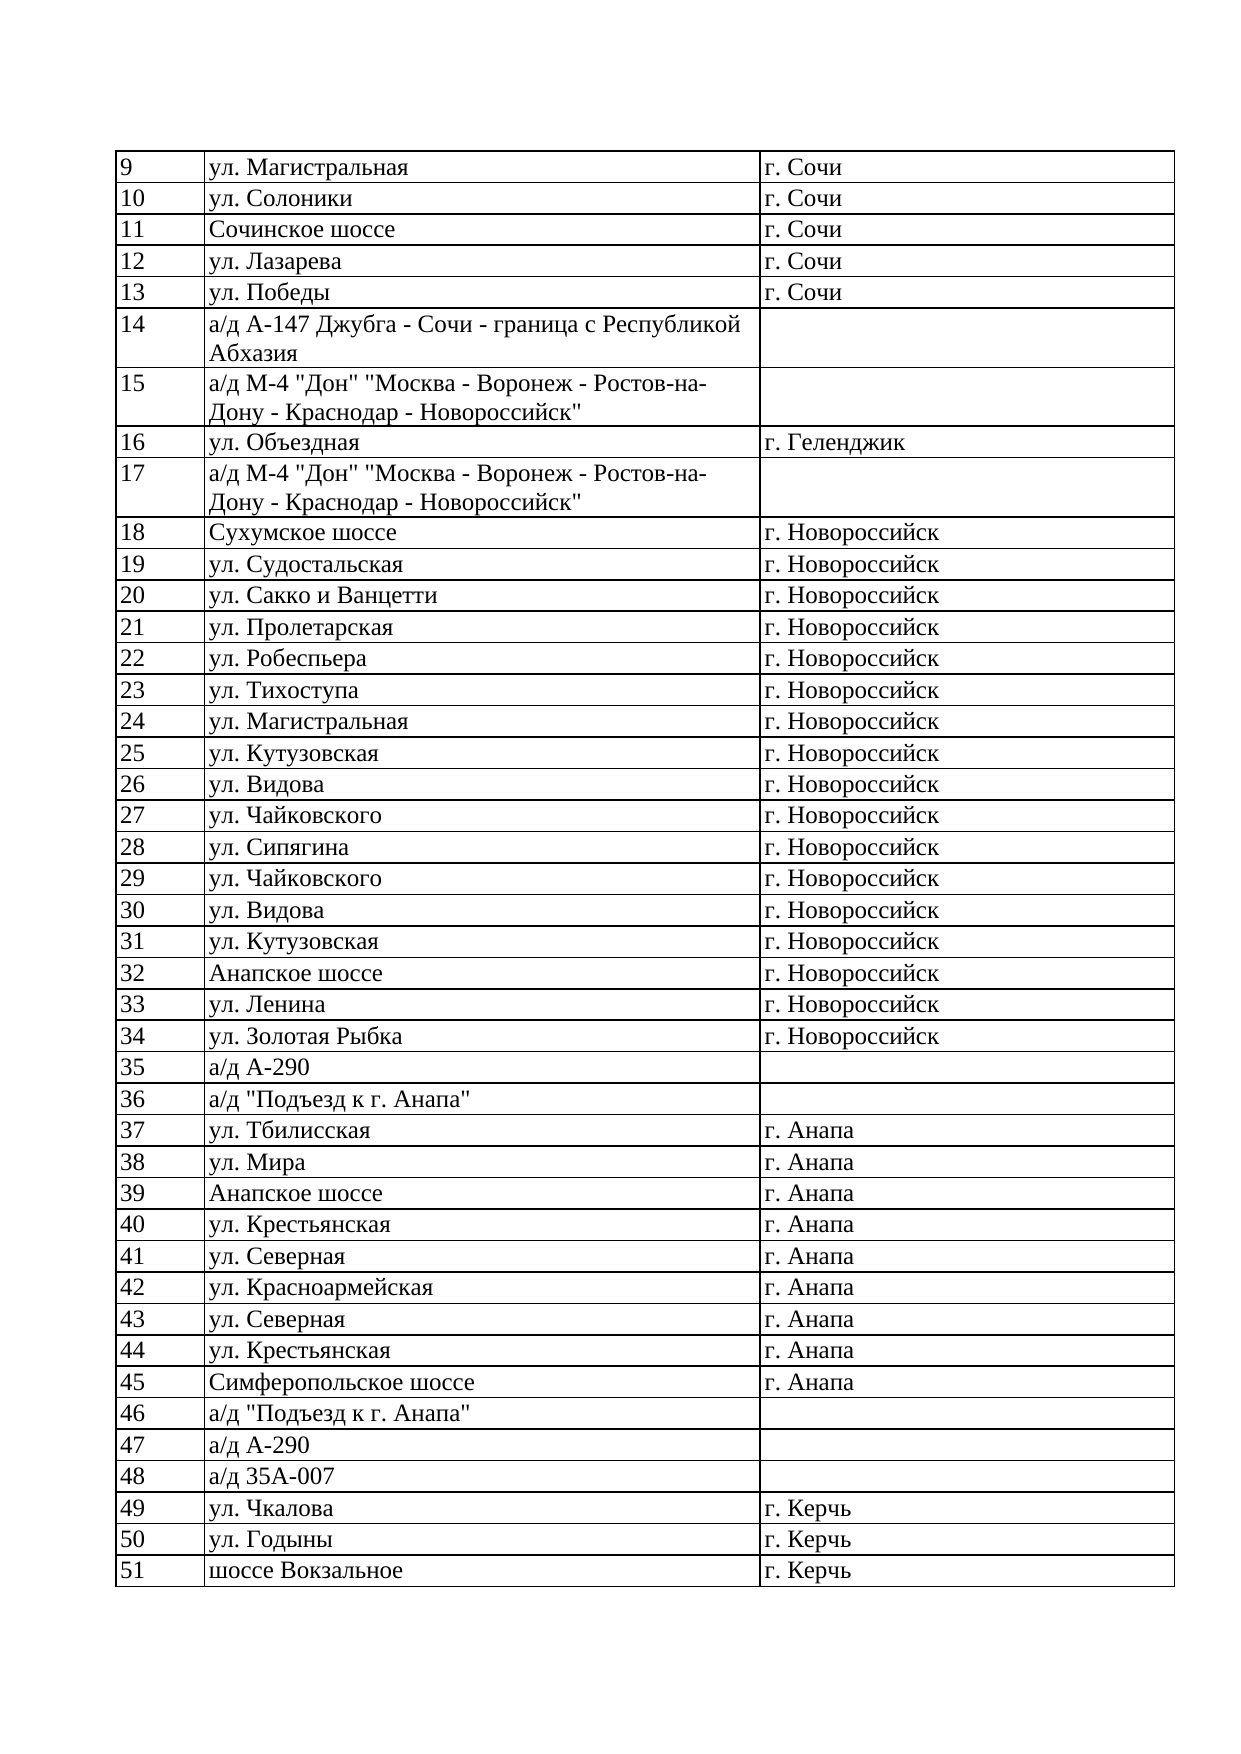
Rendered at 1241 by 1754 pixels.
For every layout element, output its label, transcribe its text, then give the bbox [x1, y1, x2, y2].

table_cell 23 [117, 675, 204, 705]
table_cell г. Керчь [761, 1524, 1174, 1554]
table_cell Анапское шоссе [205, 1178, 759, 1208]
table_cell ул. Сакко и Ванцетти [205, 581, 759, 610]
table_cell ул. Кутузовская [205, 738, 759, 768]
table_cell 19 [117, 549, 204, 579]
table_cell г. Новороссийск [761, 958, 1174, 988]
table_cell [761, 368, 1174, 425]
table_cell [761, 1398, 1174, 1428]
table_cell г. Керчь [761, 1493, 1174, 1523]
table_cell 37 [117, 1115, 204, 1145]
table_cell 45 [117, 1367, 204, 1397]
table_cell 15 [117, 368, 204, 425]
table_cell 11 [117, 215, 204, 244]
table_cell 32 [117, 958, 204, 988]
table_cell 25 [117, 738, 204, 768]
table_cell г. Новороссийск [761, 643, 1174, 673]
table_cell 28 [117, 832, 204, 862]
table_cell 30 [117, 895, 204, 925]
table_cell [761, 309, 1174, 366]
table_cell 21 [117, 612, 204, 642]
table_cell 41 [117, 1241, 204, 1271]
table_cell ул. Чайковского [205, 864, 759, 893]
table_cell г. Новороссийск [761, 927, 1174, 956]
table_cell ул. Магистральная [205, 152, 759, 181]
table_cell г. Новороссийск [761, 675, 1174, 705]
table_cell 50 [117, 1524, 204, 1554]
table_cell а/д М-4 "Дон" "Москва - Воронеж - Ростов-на-Дону - Краснодар - Новороссийск" [205, 458, 759, 516]
table_cell г. Сочи [761, 152, 1174, 181]
table_cell 24 [117, 706, 204, 736]
table_cell г. Анапа [761, 1147, 1174, 1177]
table_cell а/д М-4 "Дон" "Москва - Воронеж - Ростов-на-Дону - Краснодар - Новороссийск" [205, 368, 759, 425]
table_cell г. Анапа [761, 1115, 1174, 1145]
table_cell ул. Мира [205, 1147, 759, 1177]
table_cell г. Сочи [761, 277, 1174, 307]
table_cell а/д "Подъезд к г. Анапа" [205, 1398, 759, 1428]
table_cell ул. Видова [205, 895, 759, 925]
table_cell 48 [117, 1461, 204, 1491]
table_cell г. Анапа [761, 1178, 1174, 1208]
table_cell 51 [117, 1556, 204, 1586]
table_cell Анапское шоссе [205, 958, 759, 988]
table_cell ул. Судостальская [205, 549, 759, 579]
table_cell г. Новороссийск [761, 706, 1174, 736]
table_cell ул. Чайковского [205, 801, 759, 831]
table_cell г. Новороссийск [761, 518, 1174, 547]
table_cell ул. Объездная [205, 427, 759, 457]
table_cell г. Новороссийск [761, 581, 1174, 610]
table_cell 29 [117, 864, 204, 893]
table_cell ул. Красноармейская [205, 1273, 759, 1302]
table_cell 38 [117, 1147, 204, 1177]
table_cell 20 [117, 581, 204, 610]
table_cell ул. Тбилисская [205, 1115, 759, 1145]
table_cell 44 [117, 1336, 204, 1365]
table_cell 22 [117, 643, 204, 673]
table_cell г. Анапа [761, 1273, 1174, 1302]
table_cell г. Новороссийск [761, 769, 1174, 799]
table_cell г. Керчь [761, 1556, 1174, 1586]
table_cell а/д "Подъезд к г. Анапа" [205, 1084, 759, 1114]
table_cell 9 [117, 152, 204, 181]
table_cell 10 [117, 183, 204, 213]
table_cell 33 [117, 990, 204, 1019]
table_cell г. Сочи [761, 183, 1174, 213]
table_cell 12 [117, 246, 204, 276]
table_cell 43 [117, 1304, 204, 1334]
table_cell 40 [117, 1210, 204, 1239]
table_cell ул. Магистральная [205, 706, 759, 736]
table_cell г. Геленджик [761, 427, 1174, 457]
table_cell ул. Ленина [205, 990, 759, 1019]
table_cell ул. Северная [205, 1241, 759, 1271]
table_cell г. Новороссийск [761, 612, 1174, 642]
table_cell 18 [117, 518, 204, 547]
table_cell ул. Крестьянская [205, 1210, 759, 1239]
table_cell 36 [117, 1084, 204, 1114]
table_cell 16 [117, 427, 204, 457]
table_cell г. Анапа [761, 1210, 1174, 1239]
table_cell 13 [117, 277, 204, 307]
table_cell Сухумское шоссе [205, 518, 759, 547]
table_cell г. Сочи [761, 215, 1174, 244]
table_cell 34 [117, 1021, 204, 1051]
table_cell г. Новороссийск [761, 549, 1174, 579]
table_cell 35 [117, 1052, 204, 1082]
table_cell [761, 1052, 1174, 1082]
table_cell г. Новороссийск [761, 1021, 1174, 1051]
table_cell а/д 35А-007 [205, 1461, 759, 1491]
table_cell г. Анапа [761, 1304, 1174, 1334]
table_cell г. Сочи [761, 246, 1174, 276]
table_cell ул. Робеспьера [205, 643, 759, 673]
table_cell ул. Лазарева [205, 246, 759, 276]
table_cell шоссе Вокзальное [205, 1556, 759, 1586]
table_cell ул. Чкалова [205, 1493, 759, 1523]
table_cell 46 [117, 1398, 204, 1428]
table_cell ул. Золотая Рыбка [205, 1021, 759, 1051]
table_cell ул. Солоники [205, 183, 759, 213]
table_cell 39 [117, 1178, 204, 1208]
table_cell [761, 458, 1174, 516]
table_cell 47 [117, 1430, 204, 1460]
table_cell ул. Победы [205, 277, 759, 307]
table_cell г. Новороссийск [761, 864, 1174, 893]
table_cell г. Новороссийск [761, 990, 1174, 1019]
table_cell ул. Сипягина [205, 832, 759, 862]
table_cell г. Анапа [761, 1367, 1174, 1397]
table_cell г. Новороссийск [761, 801, 1174, 831]
table_cell 26 [117, 769, 204, 799]
table_cell а/д А-290 [205, 1430, 759, 1460]
table_cell а/д А-147 Джубга - Сочи - граница с Республикой Абхазия [205, 309, 759, 366]
table_cell 31 [117, 927, 204, 956]
table_cell ул. Тихоступа [205, 675, 759, 705]
table_cell ул. Северная [205, 1304, 759, 1334]
table_cell 17 [117, 458, 204, 516]
table_cell ул. Пролетарская [205, 612, 759, 642]
table_cell г. Новороссийск [761, 738, 1174, 768]
table_cell [761, 1430, 1174, 1460]
table_cell 42 [117, 1273, 204, 1302]
table_cell ул. Кутузовская [205, 927, 759, 956]
table_cell г. Новороссийск [761, 895, 1174, 925]
table_cell г. Анапа [761, 1336, 1174, 1365]
table_cell 14 [117, 309, 204, 366]
table_cell 49 [117, 1493, 204, 1523]
table_cell г. Новороссийск [761, 832, 1174, 862]
table_cell Симферопольское шоссе [205, 1367, 759, 1397]
table_cell Сочинское шоссе [205, 215, 759, 244]
table_cell а/д А-290 [205, 1052, 759, 1082]
table_cell 27 [117, 801, 204, 831]
table_cell ул. Крестьянская [205, 1336, 759, 1365]
table_cell ул. Годыны [205, 1524, 759, 1554]
table_cell [761, 1084, 1174, 1114]
table_cell ул. Видова [205, 769, 759, 799]
table_cell [761, 1461, 1174, 1491]
table_cell г. Анапа [761, 1241, 1174, 1271]
